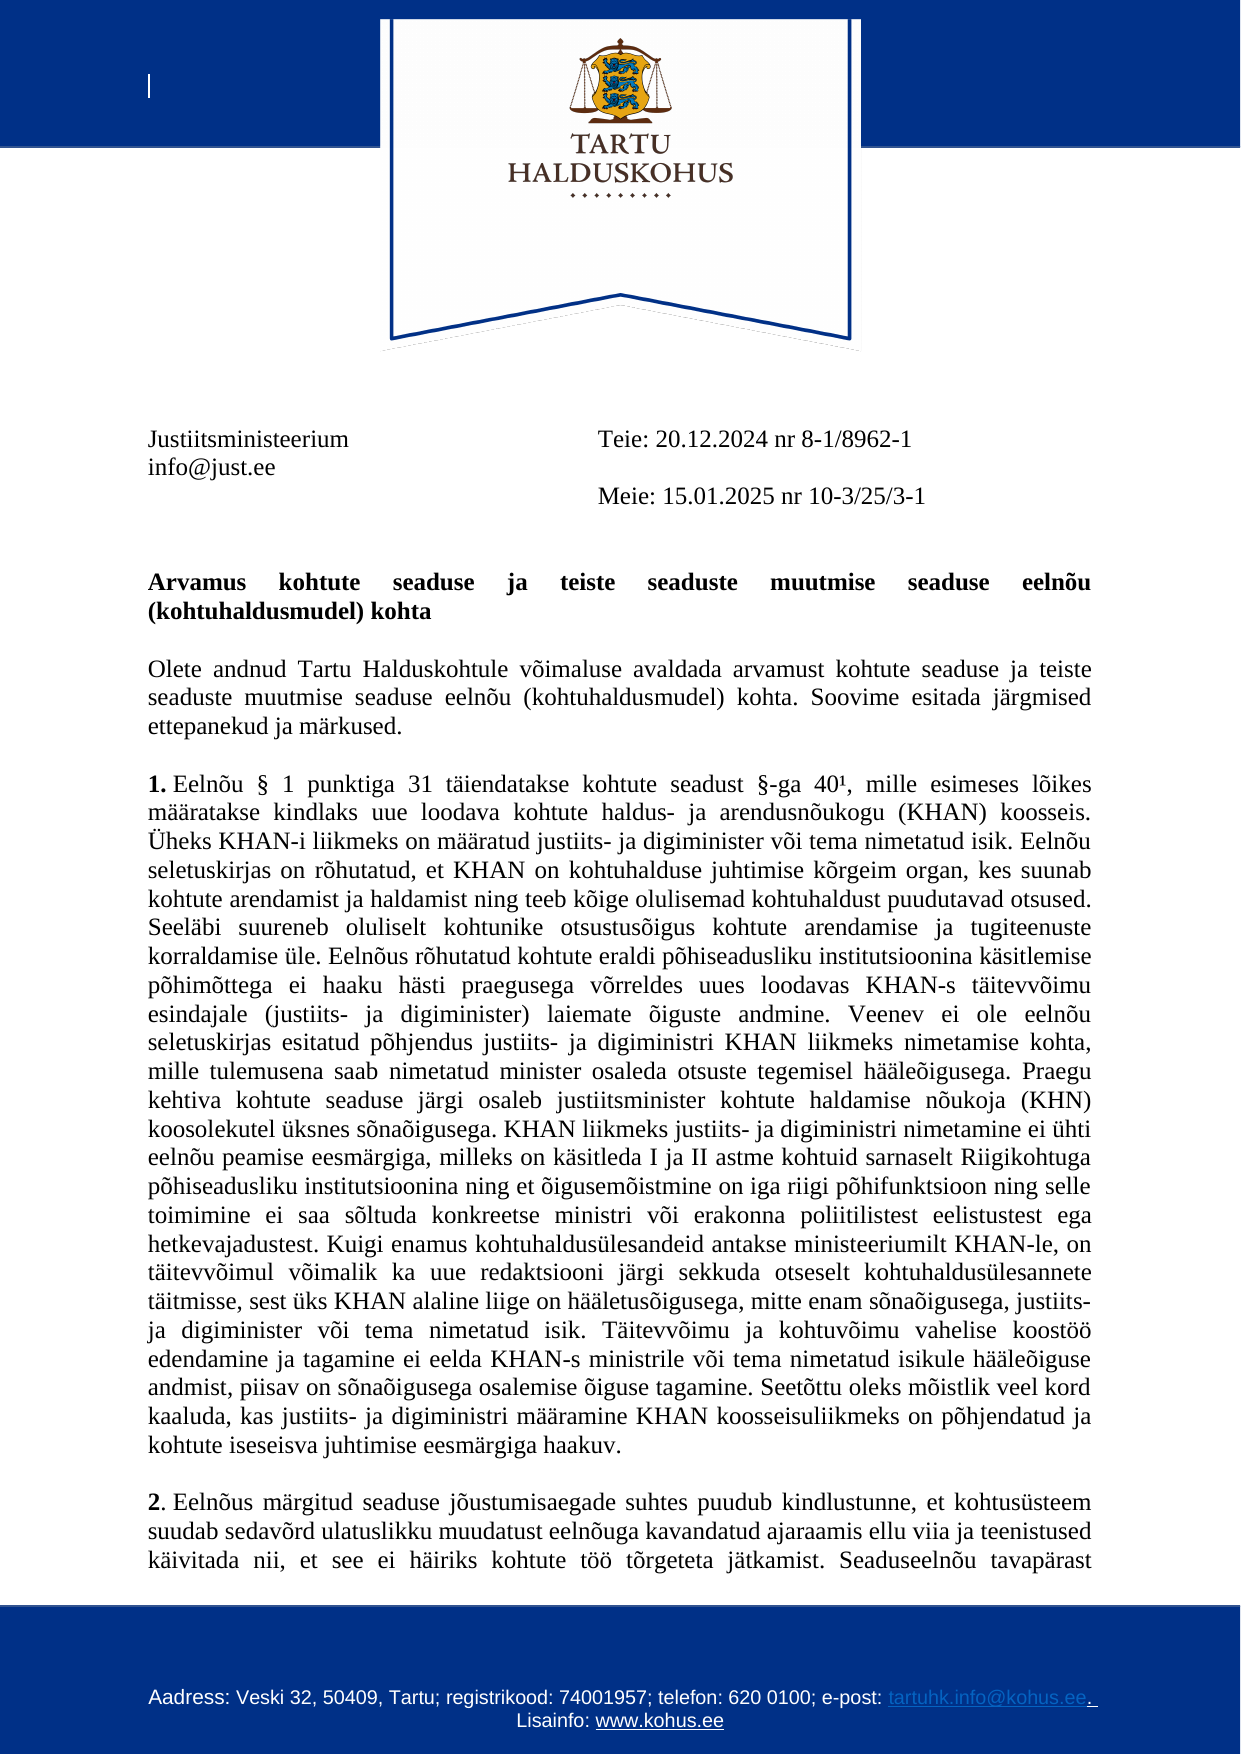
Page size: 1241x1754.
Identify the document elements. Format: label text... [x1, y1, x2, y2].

text Justiitsministeerium Teie: 20.12.2024 nr 8-1/8962-1 [148, 424, 1092, 452]
picture [376, 0, 865, 367]
text Meie: 15.01.2025 nr 10-3/25/3-1 [148, 481, 1092, 510]
text 1. Eelnõu § 1 punktiga 31 täiendatakse kohtute seadust §-ga 40¹, mille esimeses lõikes määratakse kindlaks uue loodava kohtute haldus- ja arendusnõukogu (KHAN) koosseis. Üheks KHAN-i liikmeks on määratud justiits- ja digiminister või tema nimetatud isik. Eelnõu seletuskirjas on rõhutatud, et KHAN on kohtuhalduse juhtimise kõrgeim organ, kes suunab kohtute arendamist ja haldamist ning teeb kõige olulisemad kohtuhaldust puudutavad otsused. Seeläbi suureneb oluliselt kohtunike otsustusõigus kohtute arendamise ja tugiteenuste korraldamise üle. Eelnõus rõhutatud kohtute eraldi põhiseadusliku institutsioonina käsitlemise põhimõttega ei haaku hästi praegusega võrreldes uues loodavas KHAN-s täitevvõimu esindajale (justiits- ja digiminister) laiemate õiguste andmine. Veenev ei ole eelnõu seletuskirjas esitatud põhjendus justiits- ja digiministri KHAN liikmeks nimetamise kohta, mille tulemusena saab nimetatud minister osaleda otsuste tegemisel hääleõigusega. Praegu kehtiva kohtute seaduse järgi osaleb justiitsminister kohtute haldamise nõukoja (KHN) koosolekutel üksnes sõnaõigusega. KHAN liikmeks justiits- ja digiministri nimetamine ei ühti eelnõu peamise eesmärgiga, milleks on käsitleda I ja II astme kohtuid sarnaselt Riigikohtuga põhiseadusliku institutsioonina ning et õigusemõistmine on iga riigi põhifunktsioon ning selle toimimine ei saa sõltuda konkreetse ministri või erakonna poliitilistest eelistustest ega hetkevajadustest. Kuigi enamus kohtuhaldusülesandeid antakse ministeeriumilt KHAN-le, on täitevvõimul võimalik ka uue redaktsiooni järgi sekkuda otseselt kohtuhaldusülesannete täitmisse, sest üks KHAN alaline liige on hääletusõigusega, mitte enam sõnaõigusega, justiits- ja digiminister või tema nimetatud isik. Täitevvõimu ja kohtuvõimu vahelise koostöö edendamine ja tagamine ei eelda KHAN-s ministrile või tema nimetatud isikule hääleõiguse andmist, piisav on sõnaõigusega osalemise õiguse tagamine. Seetõttu oleks mõistlik veel kord kaaluda, kas justiits- ja digiministri määramine KHAN koosseisuliikmeks on põhjendatud ja kohtute iseseisva juhtimise eesmärgiga haakuv. [148, 769, 1092, 1459]
text Olete andnud Tartu Halduskohtule võimaluse avaldada arvamust kohtute seaduse ja teiste seaduste muutmise seaduse eelnõu (kohtuhaldusmudel) kohta. Soovime esitada järgmised ettepanekud ja märkused. [148, 654, 1092, 740]
text Arvamus kohtute seaduse ja teiste seaduste muutmise seaduse eelnõu (kohtuhaldusmudel) kohta [148, 567, 1092, 625]
text info@just.ee [148, 452, 1092, 481]
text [148, 1487, 1092, 1574]
